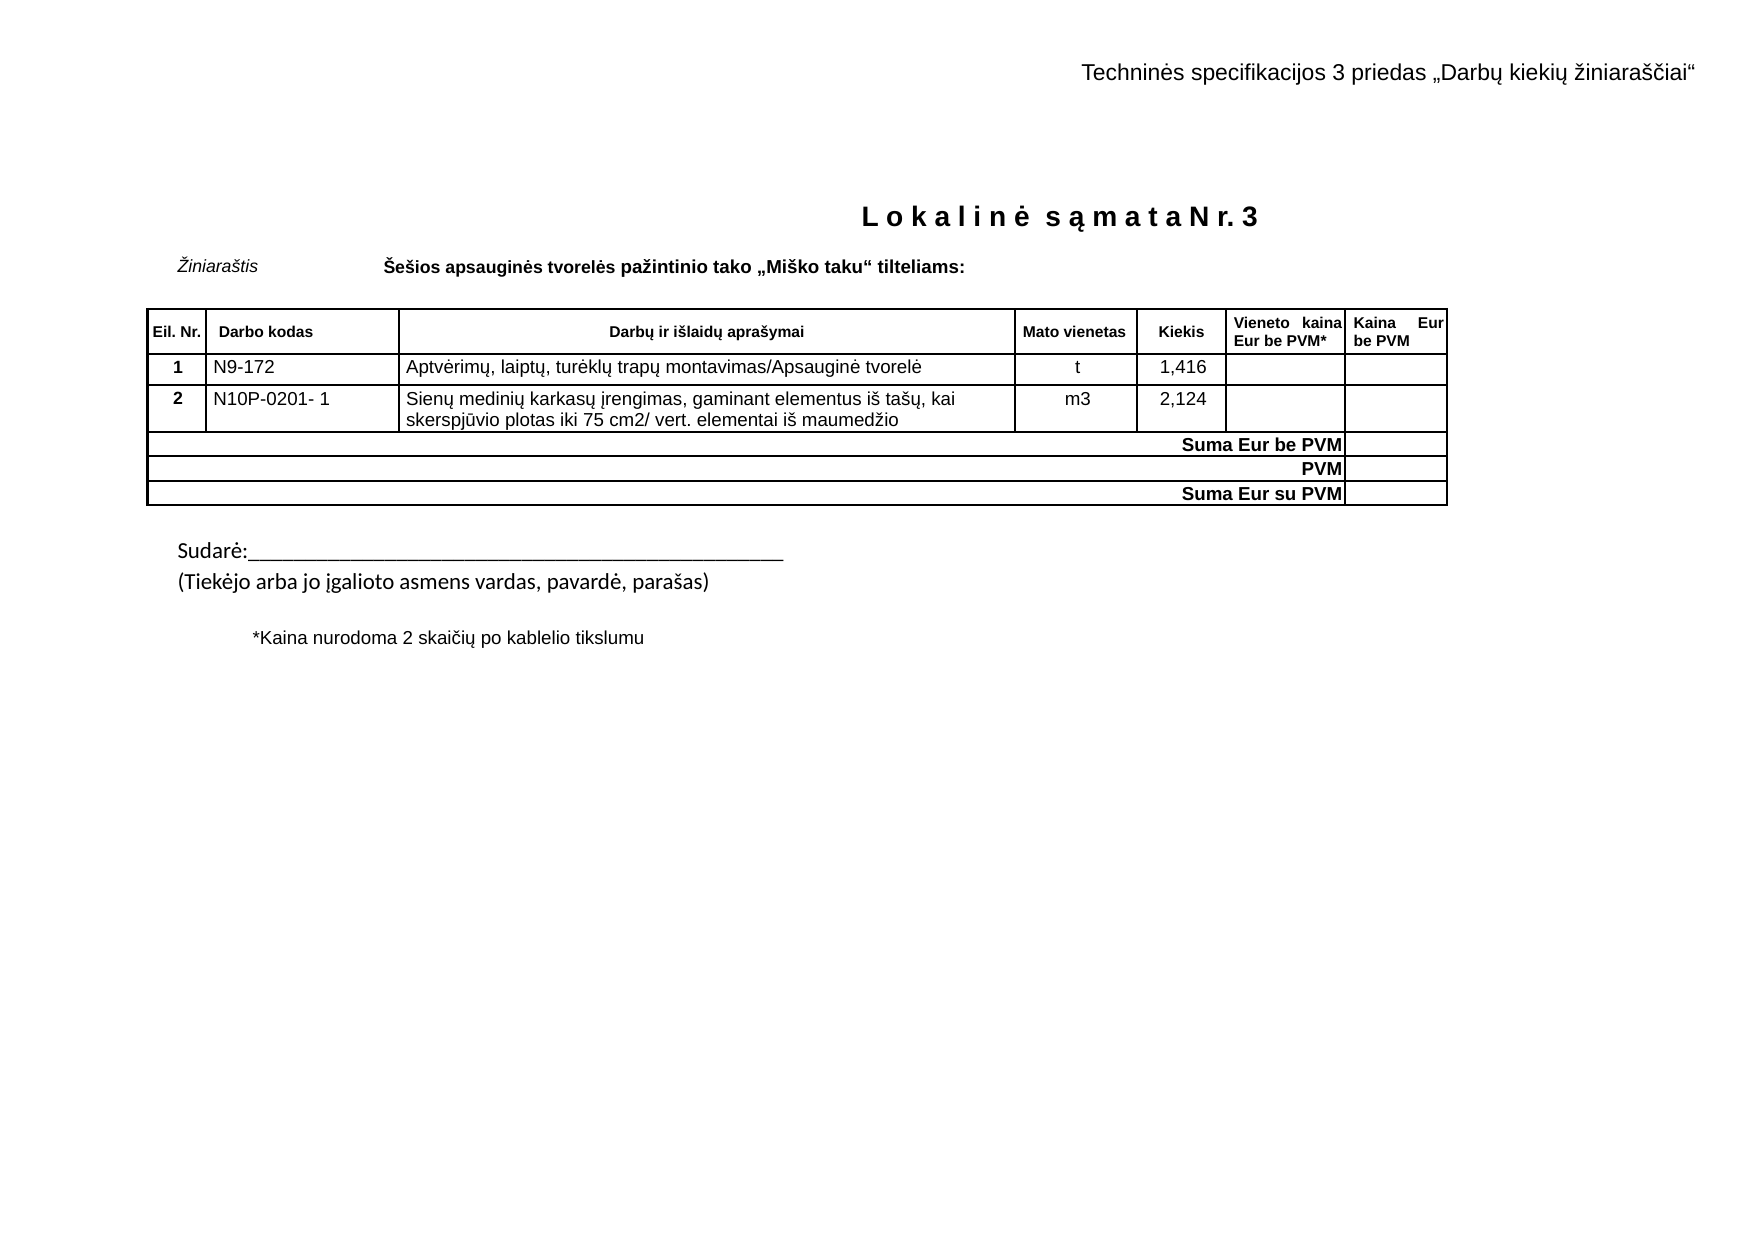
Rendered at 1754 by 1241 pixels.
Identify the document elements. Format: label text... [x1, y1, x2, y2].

table_header Darbų ir išlaidų aprašymai [400, 310, 1014, 353]
table_cell Sienų medinių karkasų įrengimas, gaminant elementus iš tašų, kai skerspjūvio plotas iki 75 cm2/ vert. elementai iš maumedžio [400, 386, 1014, 431]
table_cell Suma Eur be PVM [149, 433, 1344, 455]
table_cell 2,124 [1138, 386, 1225, 431]
list *Kaina nurodoma 2 skaičių po kablelio tikslumu [252, 627, 1695, 649]
table_cell [1227, 386, 1344, 431]
table_cell [1346, 482, 1446, 504]
table_cell 1,416 [1138, 355, 1225, 384]
table_header Šešios apsauginės tvorelės pažintinio tako „Miško taku“ tilteliams: [383, 235, 1249, 277]
table_cell [1346, 386, 1446, 431]
table_cell [1346, 457, 1446, 480]
text (Tiekėjo arba jo įgalioto asmens vardas, pavardė, parašas) [177, 567, 1695, 595]
table_header Eil. Nr. [149, 310, 205, 353]
table_cell N9-172 [207, 355, 398, 384]
table_cell m3 [1016, 386, 1136, 431]
table_cell t [1016, 355, 1136, 384]
table_header Kaina Eur be PVM [1346, 310, 1446, 353]
table_cell Suma Eur su PVM [149, 482, 1344, 504]
table_header Vieneto kaina Eur be PVM* [1227, 310, 1344, 353]
subtitle L o k a l i n ė s ą m a t a N r. 3 [424, 200, 1695, 233]
table_header Mato vienetas [1016, 310, 1136, 353]
table_header Kiekis [1138, 310, 1225, 353]
table_cell [1346, 433, 1446, 455]
table_cell 2 [149, 386, 205, 431]
table_cell [1346, 355, 1446, 384]
text Sudarė:_______________________________________________ [177, 537, 1695, 564]
table_cell 1 [149, 355, 205, 384]
table_cell [1227, 355, 1344, 384]
table_header Darbo kodas [207, 310, 398, 353]
table_header Žiniaraštis [177, 235, 383, 277]
table_cell Aptvėrimų, laiptų, turėklų trapų montavimas/Apsauginė tvorelė [400, 355, 1014, 384]
table_cell N10P-0201- 1 [207, 386, 398, 431]
table_cell PVM [149, 457, 1344, 480]
